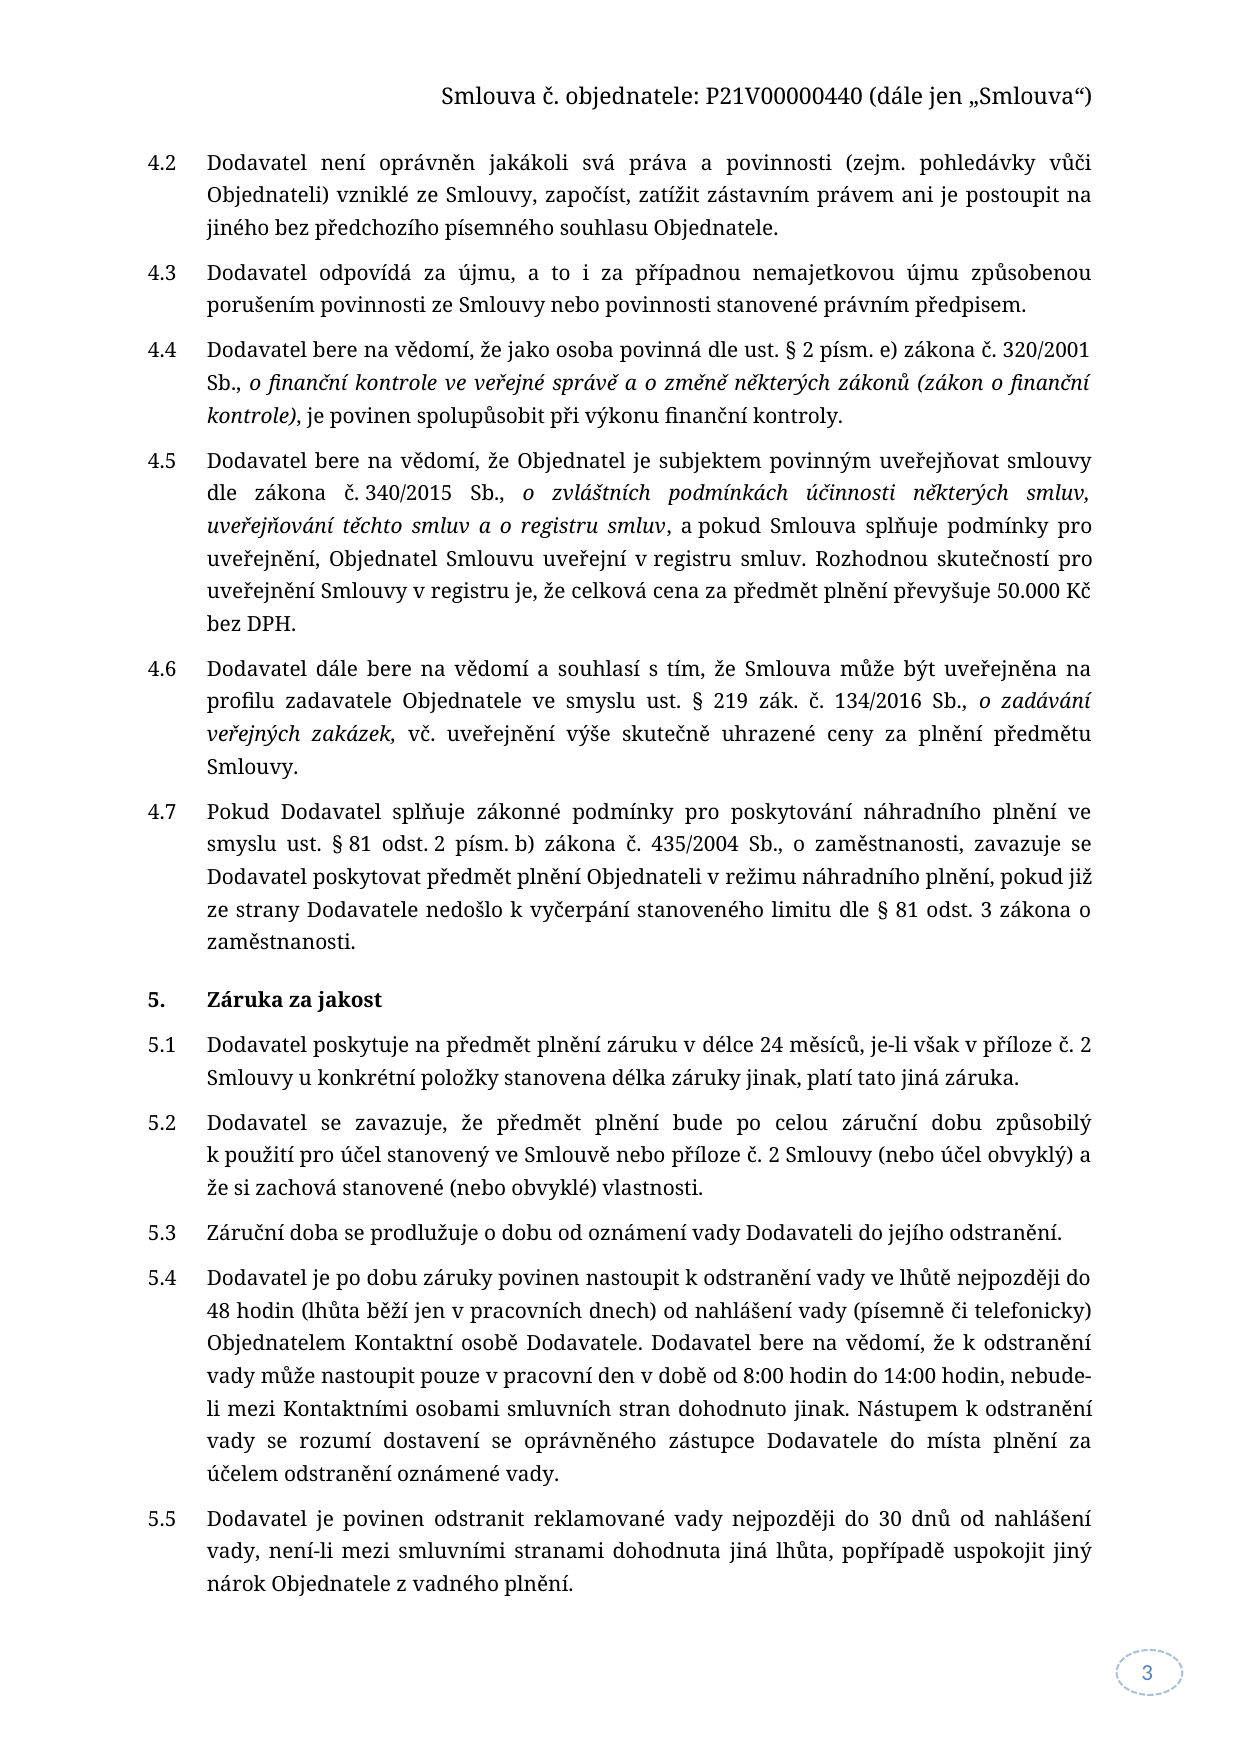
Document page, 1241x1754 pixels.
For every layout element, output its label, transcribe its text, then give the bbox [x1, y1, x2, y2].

list Dodavatel dále bere na vědomí a souhlasí s tím, že Smlouva může být uveřejněna na profilu zadavatele Objednatele ve smyslu ust. § 219 zák. č. 134/2016 Sb., o zadávání veřejných zakázek, vč. uveřejnění výše skutečně uhrazené ceny za plnění předmětu Smlouvy. [148, 654, 1093, 780]
list Dodavatel bere na vědomí, že Objednatel je subjektem povinným uveřejňovat smlouvy dle zákona č. 340/2015 Sb., o zvláštních podmínkách účinnosti některých smluv, uveřejňování těchto smluv a o registru smluv, a pokud Smlouva splňuje podmínky pro uveřejnění, Objednatel Smlouvu uveřejní v registru smluv. Rozhodnou skutečností pro uveřejnění Smlouvy v registru je, že celková cena za předmět plnění převyšuje 50.000 Kč bez DPH. [148, 446, 1093, 637]
list Dodavatel se zavazuje, že předmět plnění bude po celou záruční dobu způsobilý k použití pro účel stanovený ve Smlouvě nebo příloze č. 2 Smlouvy (nebo účel obvyklý) a že si zachová stanovené (nebo obvyklé) vlastnosti. [148, 1108, 1093, 1201]
list Záruka za jakost [148, 985, 1093, 1013]
list Dodavatel odpovídá za újmu, a to i za případnou nemajetkovou újmu způsobenou porušením povinnosti ze Smlouvy nebo povinnosti stanovené právním předpisem. [148, 258, 1093, 319]
list Dodavatel poskytuje na předmět plnění záruku v délce 24 měsíců, je-li však v příloze č. 2 Smlouvy u konkrétní položky stanovena délka záruky jinak, platí tato jiná záruka. [148, 1030, 1093, 1091]
list Pokud Dodavatel splňuje zákonné podmínky pro poskytování náhradního plnění ve smyslu ust. § 81 odst. 2 písm. b) zákona č. 435/2004 Sb., o zaměstnanosti, zavazuje se Dodavatel poskytovat předmět plnění Objednateli v režimu náhradního plnění, pokud již ze strany Dodavatele nedošlo k vyčerpání stanoveného limitu dle § 81 odst. 3 zákona o zaměstnanosti. [148, 797, 1093, 956]
list Dodavatel je po dobu záruky povinen nastoupit k odstranění vady ve lhůtě nejpozději do 48 hodin (lhůta běží jen v pracovních dnech) od nahlášení vady (písemně či telefonicky) Objednatelem Kontaktní osobě Dodavatele. Dodavatel bere na vědomí, že k odstranění vady může nastoupit pouze v pracovní den v době od 8:00 hodin do 14:00 hodin, nebude-li mezi Kontaktními osobami smluvních stran dohodnuto jinak. Nástupem k odstranění vady se rozumí dostavení se oprávněného zástupce Dodavatele do místa plnění za účelem odstranění oznámené vady. [148, 1263, 1093, 1487]
list Dodavatel bere na vědomí, že jako osoba povinná dle ust. § 2 písm. e) zákona č. 320/2001 Sb., o finanční kontrole ve veřejné správě a o změně některých zákonů (zákon o finanční kontrole), je povinen spolupůsobit při výkonu finanční kontroly. [148, 336, 1093, 429]
list Záruční doba se prodlužuje o dobu od oznámení vady Dodavateli do jejího odstranění. [148, 1218, 1093, 1247]
list Dodavatel není oprávněn jakákoli svá práva a povinnosti (zejm. pohledávky vůči Objednateli) vzniklé ze Smlouvy, započíst, zatížit zástavním právem ani je postoupit na jiného bez předchozího písemného souhlasu Objednatele. [148, 148, 1093, 241]
list Dodavatel je povinen odstranit reklamované vady nejpozději do 30 dnů od nahlášení vady, není-li mezi smluvními stranami dohodnuta jiná lhůta, popřípadě uspokojit jiný nárok Objednatele z vadného plnění. [148, 1504, 1093, 1598]
